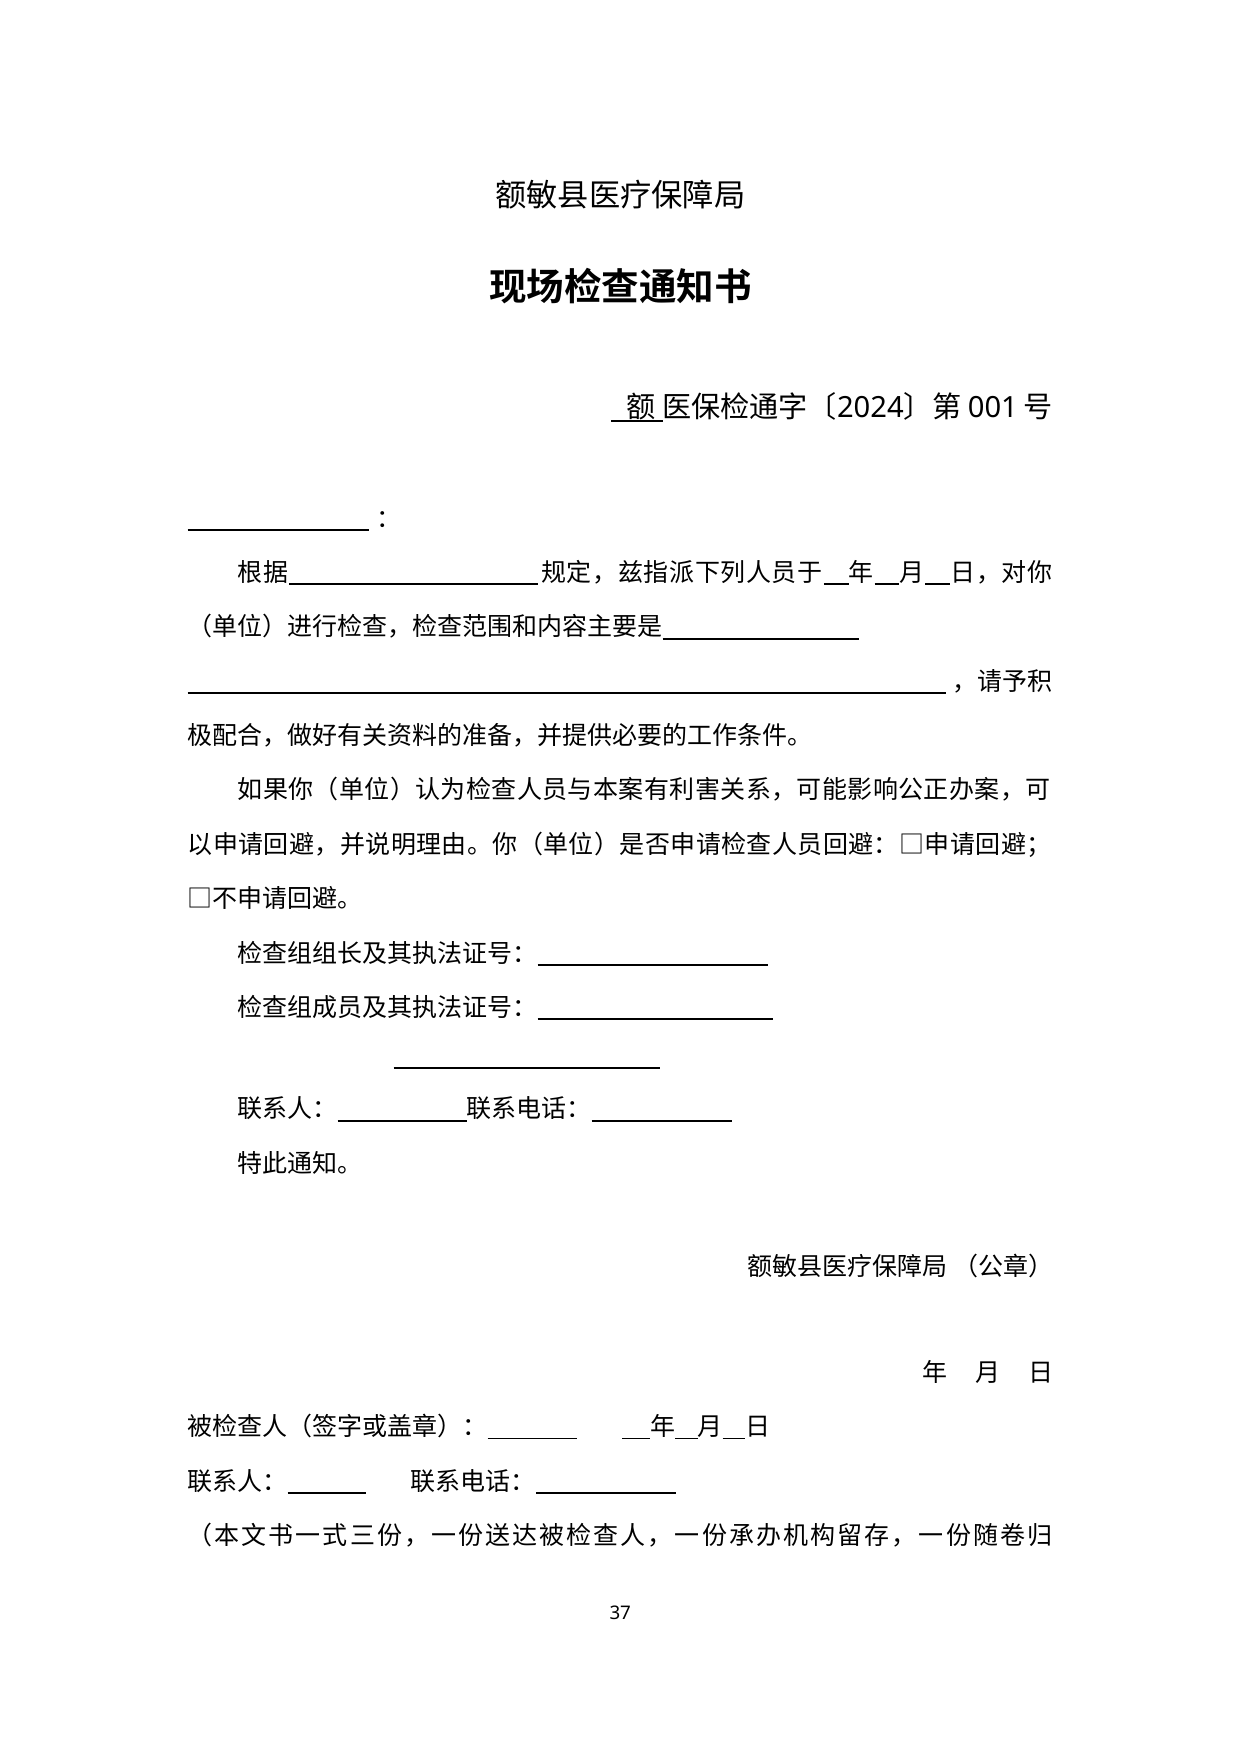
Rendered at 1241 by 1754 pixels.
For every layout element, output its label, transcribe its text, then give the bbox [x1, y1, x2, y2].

text 检查组成员及其执法证号： [187, 987, 1053, 1024]
text 额敏县医疗保障局 （公章） [187, 1247, 1053, 1283]
text 如果你（单位）认为检查人员与本案有利害关系，可能影响公正办案，可以申请回避，并说明理由。你（单位）是否申请检查人员回避：□申请回避；□不申请回避。 [187, 770, 1053, 915]
text 根据 规定，兹指派下列人员于 年 月 日，对你（单位）进行检查，检查范围和内容主要是 [187, 552, 1053, 643]
text 联系人： 联系电话： [187, 1461, 1053, 1497]
text 联系人： 联系电话： [187, 1089, 1053, 1125]
text 年 月 日 [187, 1352, 1053, 1388]
text 额 医保检通字〔2024〕第001号 [187, 383, 1053, 426]
text ： [187, 498, 1053, 534]
text ，请予积极配合，做好有关资料的准备，并提供必要的工作条件。 [187, 661, 1053, 752]
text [187, 1515, 1053, 1552]
text 特此通知。 [187, 1143, 1053, 1179]
text 现场检查通知书 [187, 252, 1053, 317]
text 检查组组长及其执法证号： [187, 933, 1053, 969]
text 被检查人（签字或盖章）： 年 月 日 [187, 1407, 1053, 1443]
text 额敏县医疗保障局 [187, 160, 1053, 225]
